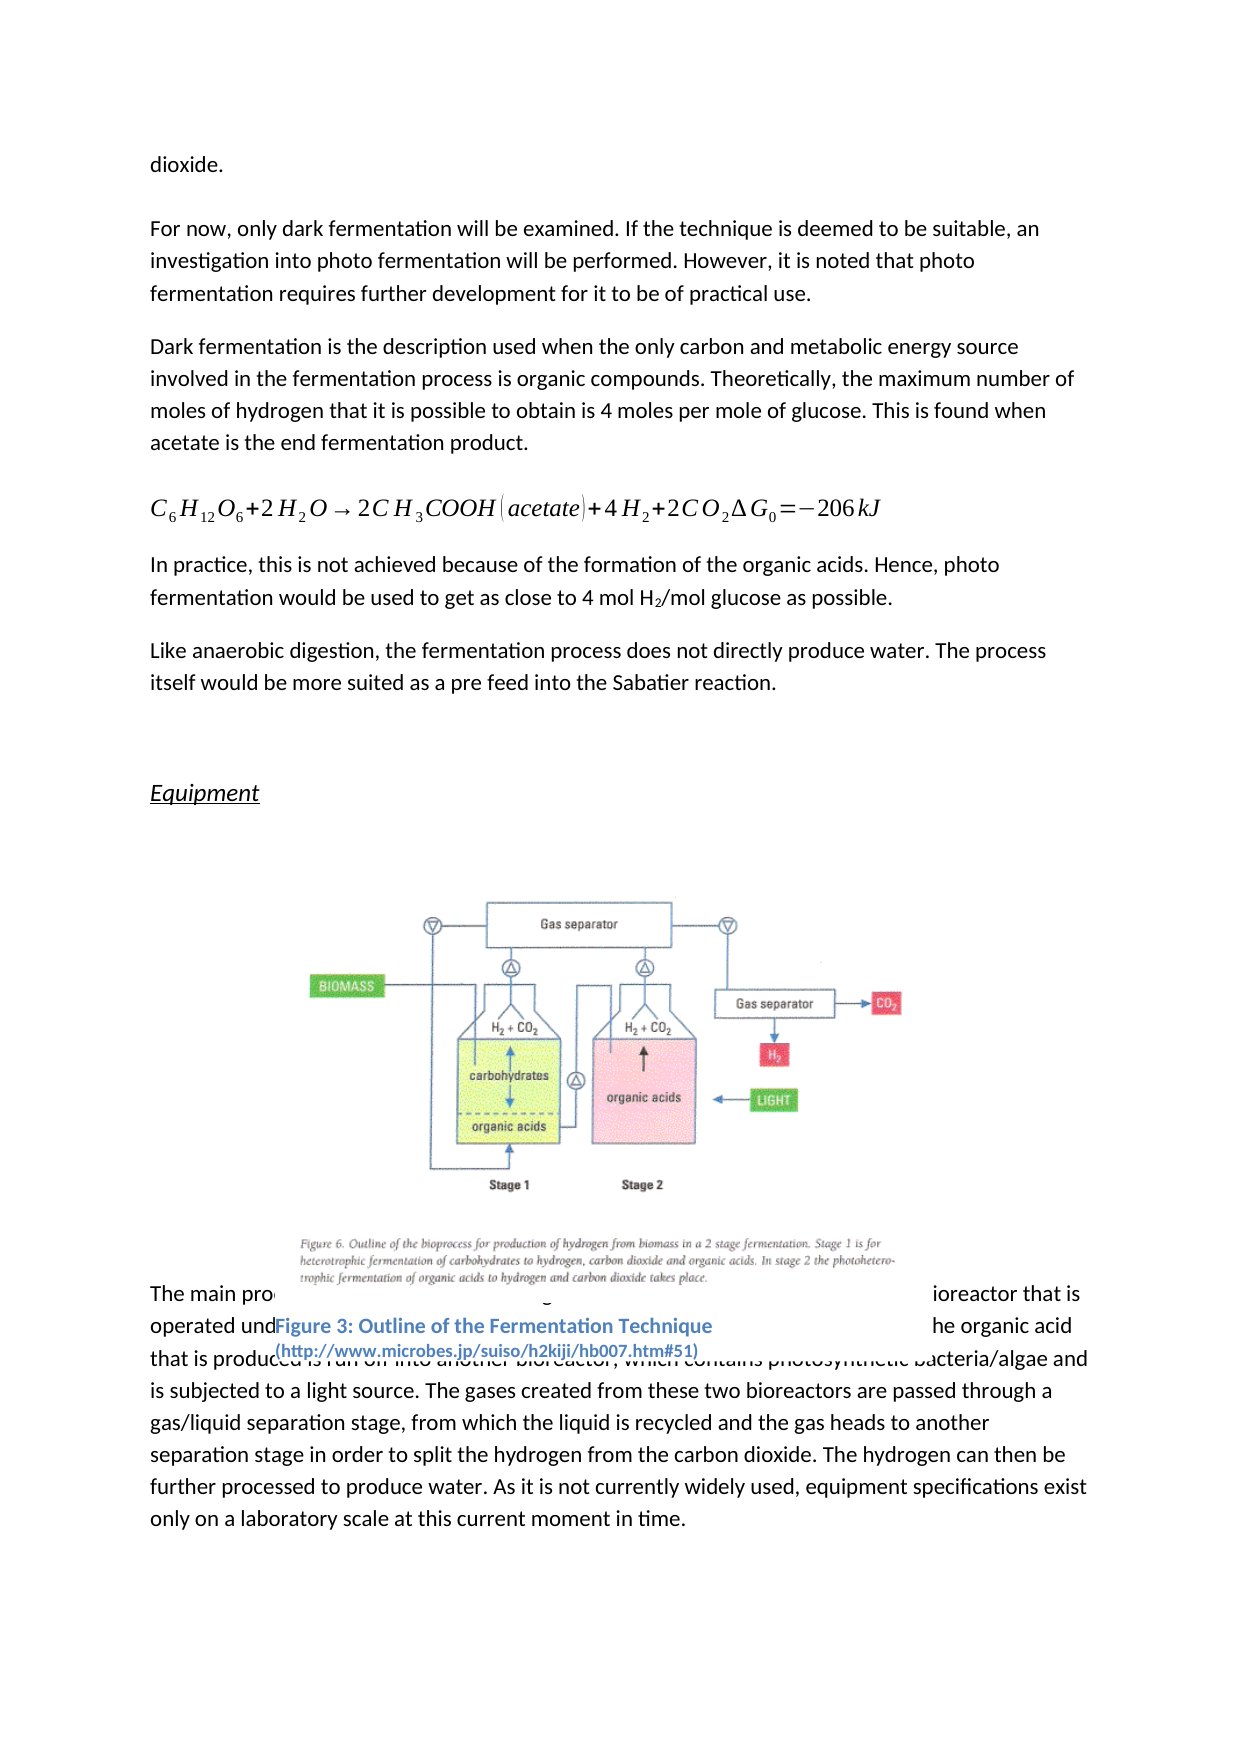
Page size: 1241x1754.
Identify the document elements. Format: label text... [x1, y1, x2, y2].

text Equipment [150, 777, 1090, 807]
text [150, 150, 1090, 307]
text Dark fermentation is the description used when the only carbon and metabolic energy source involved in the fermentation process is organic compounds. Theoretically, the maximum number of moles of hydrogen that it is possible to obtain is 4 moles per mole of glucose. This is found when acetate is the end fermentation product. [150, 332, 1090, 526]
text Like anaerobic digestion, the fermentation process does not directly produce water. The process itself would be more suited as a pre feed into the Sabatier reaction. [150, 636, 1090, 696]
text In practice, this is not achieved because of the formation of the organic acids. Hence, photo fermentation would be used to get as close to 4 mol H2/mol glucose as possible. [150, 551, 1090, 611]
text The main process outline can be seen in Figure 3. The waste streams are fed into a bioreactor that is operated under anaerobic conditions and contains facultative/obligate anaerobes. The organic acid that is produced is run off into another bioreactor, which contains photosynthetic bacteria/algae and is subjected to a light source. The gases created from these two bioreactors are passed through a gas/liquid separation stage, from which the liquid is recycled and the gas heads to another separation stage in order to split the hydrogen from the carbon dioxide. The hydrogen can then be further processed to produce water. As it is not currently widely used, equipment specifications exist only on a laboratory scale at this current moment in time. [150, 1279, 1090, 1533]
picture [275, 868, 933, 1303]
